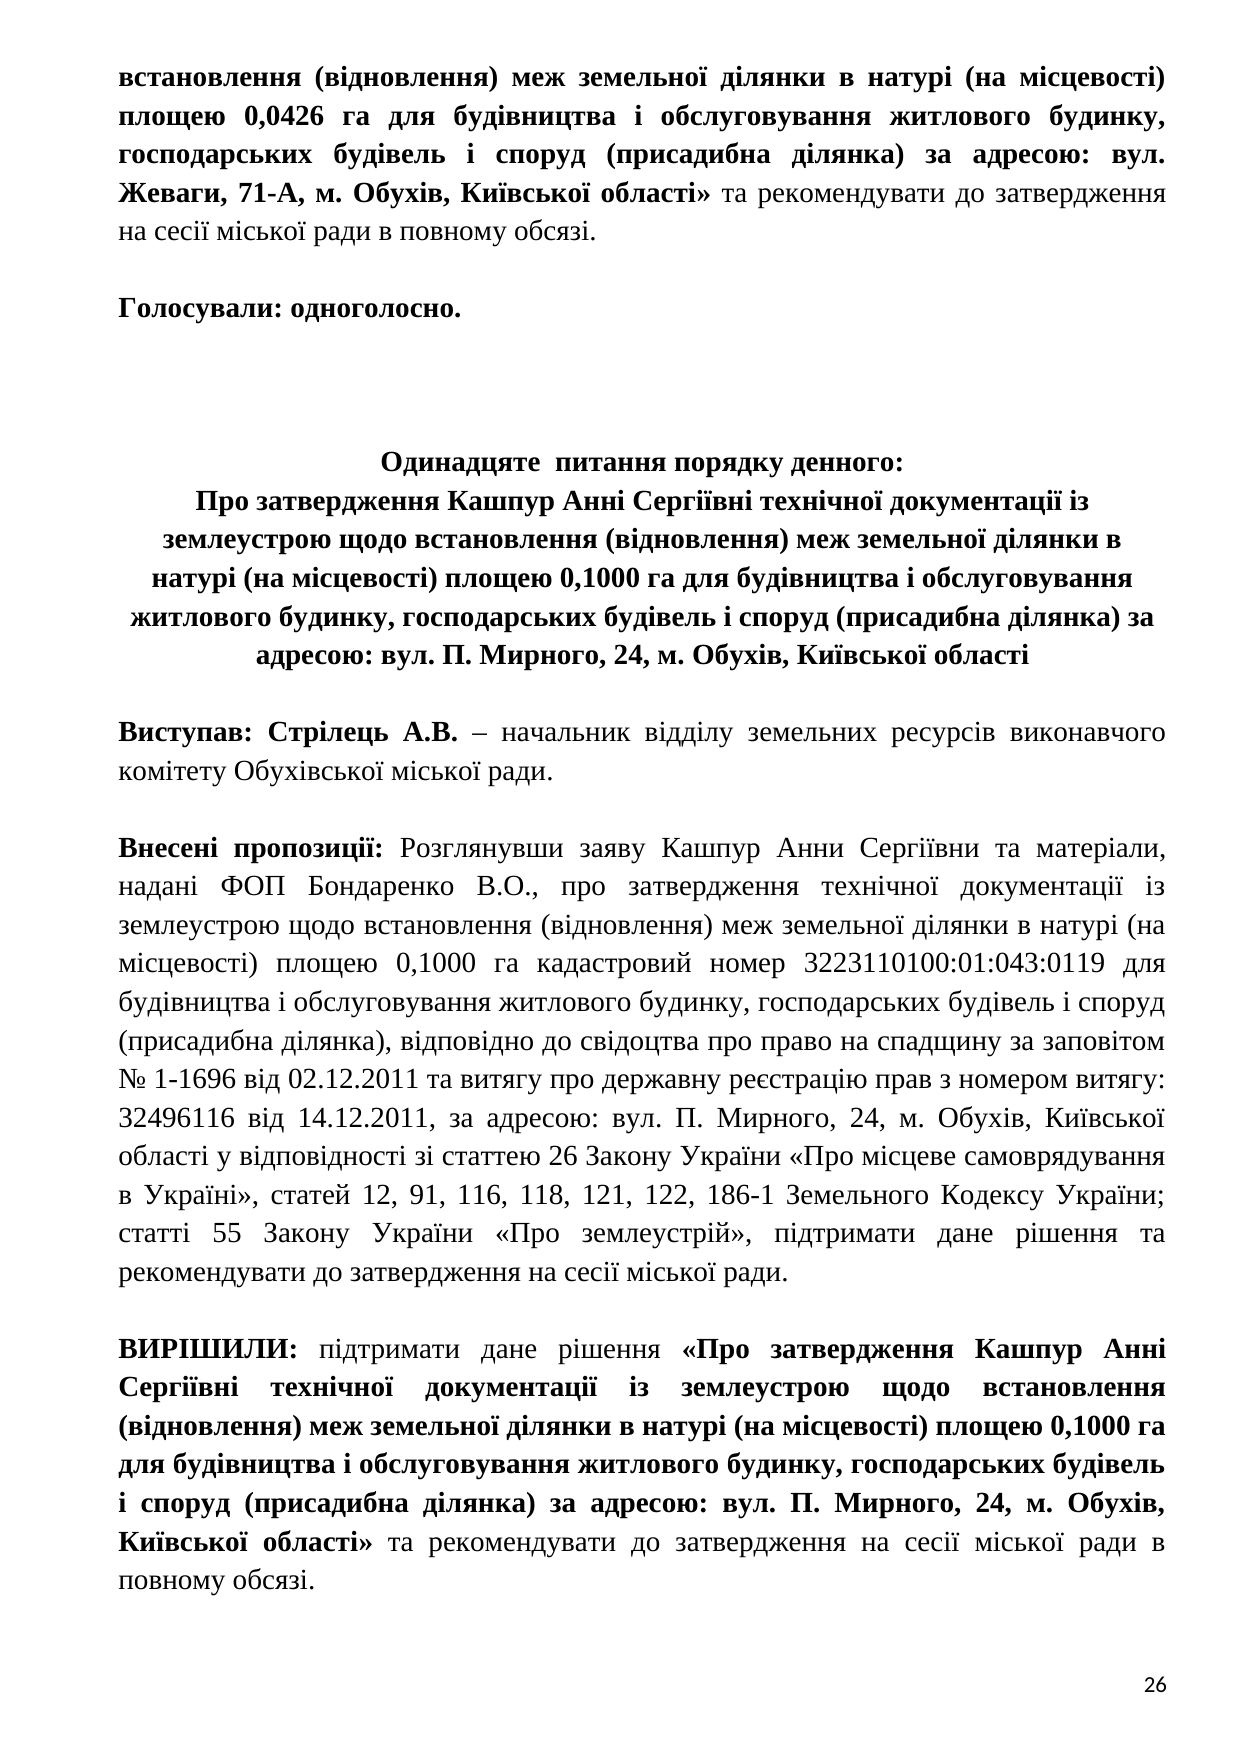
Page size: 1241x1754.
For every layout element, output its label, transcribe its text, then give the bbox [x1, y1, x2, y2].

text Одинадцяте питання порядку денного: [118, 444, 1167, 478]
text ВИРІШИЛИ: підтримати дане рішення «Про затвердження Кашпур Анні Сергіївні технічної документації із землеустрою щодо встановлення (відновлення) меж земельної ділянки в натурі (на місцевості) площею 0,1000 га для будівництва і обслуговування житлового будинку, господарських будівель і споруд (присадибна ділянка) за адресою: вул. П. Мирного, 24, м. Обухів, Київської області» та рекомендувати до затвердження на сесії міської ради в повному обсязі. [118, 1331, 1167, 1596]
text Виступав: Стрілець А.В. – начальник відділу земельних ресурсів виконавчого комітету Обухівської міської ради. [118, 714, 1167, 786]
list Внесені пропозиції: Розглянувши заяву Кашпур Анни Сергіївни та матеріали, надані ФОП Бондаренко В.О., про затвердження технічної документації із землеустрою щодо встановлення (відновлення) меж земельної ділянки в натурі (на місцевості) площею 0,1000 га кадастровий номер 3223110100:01:043:0119 для будівництва і обслуговування житлового будинку, господарських будівель і споруд (присадибна ділянка), відповідно до свідоцтва про право на спадщину за заповітом № 1-1696 від 02.12.2011 та витягу про державну реєстрацію прав з номером витягу: 32496116 від 14.12.2011, за адресою: вул. П. Мирного, 24, м. Обухів, Київської області у відповідності зі статтею 26 Закону України «Про місцеве самоврядування в Україні», статей 12, 91, 116, 118, 121, 122, 186-1 Земельного Кодексу України; статті 55 Закону України «Про землеустрій», підтримати дане рішення та рекомендувати до затвердження на сесії міської ради. [118, 830, 1167, 1287]
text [118, 59, 1167, 247]
text Про затвердження Кашпур Анні Сергіївні технічної документації із землеустрою щодо встановлення (відновлення) меж земельної ділянки в натурі (на місцевості) площею 0,1000 га для будівництва і обслуговування житлового будинку, господарських будівель і споруд (присадибна ділянка) за адресою: вул. П. Мирного, 24, м. Обухів, Київської області [118, 483, 1167, 671]
text Голосували: одноголосно. [118, 290, 1167, 324]
